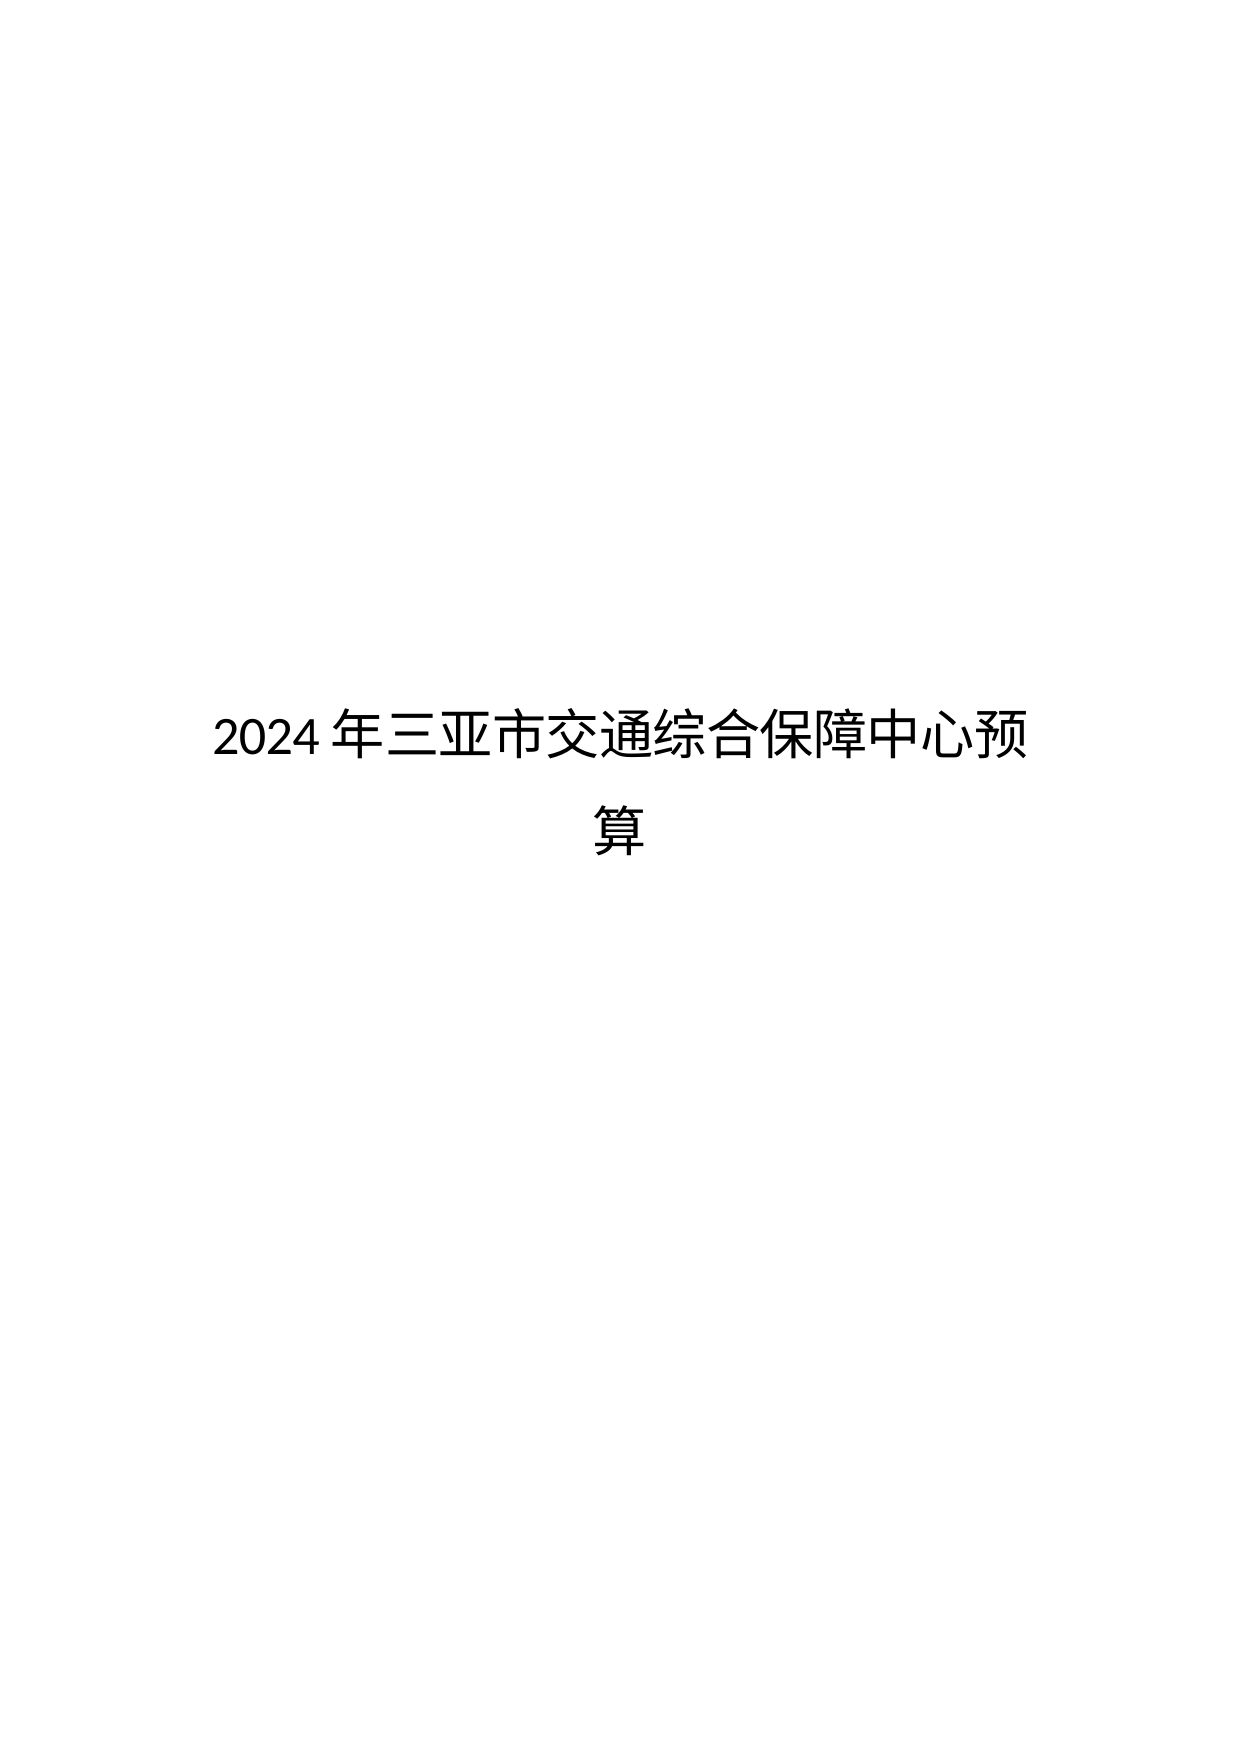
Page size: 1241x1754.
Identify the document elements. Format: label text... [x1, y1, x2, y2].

text 2024年三亚市交通综合保障中心预算 [187, 682, 1053, 877]
